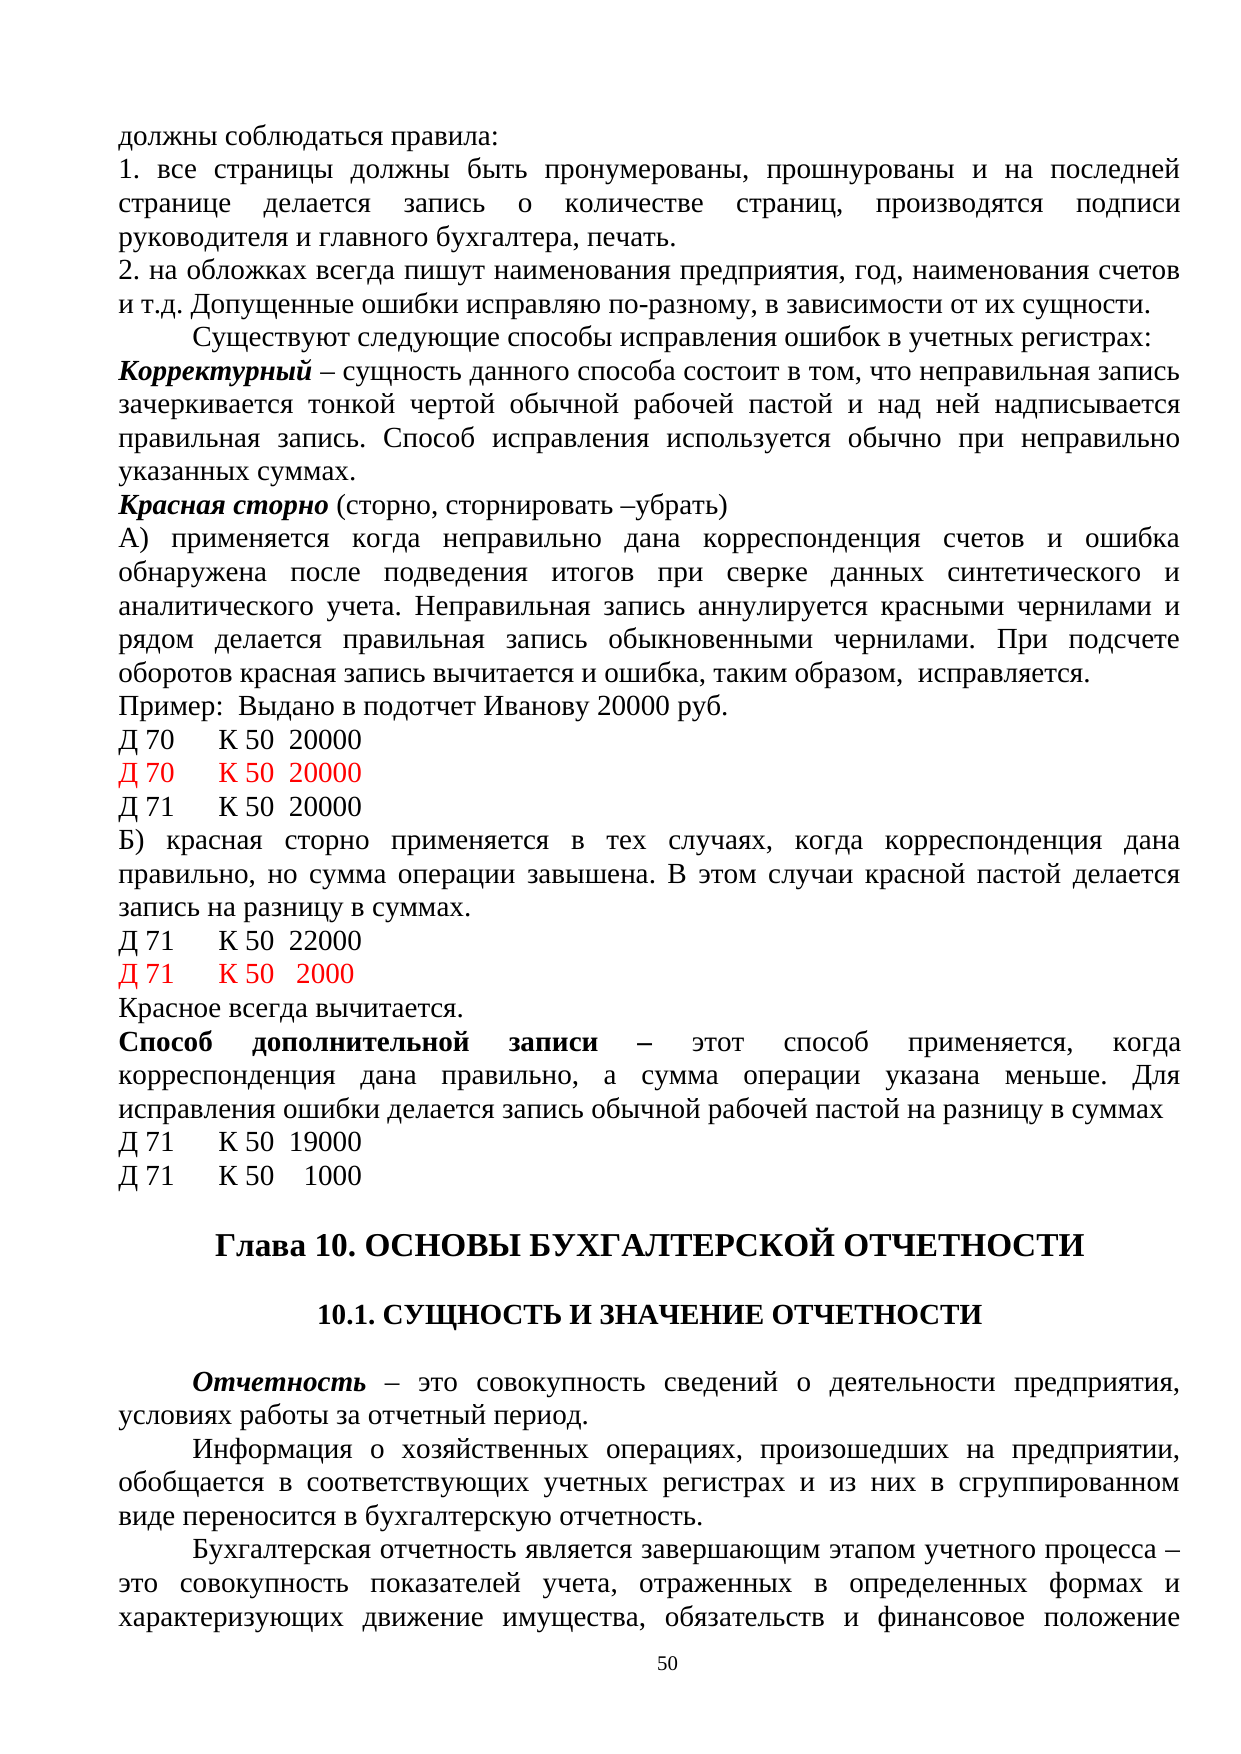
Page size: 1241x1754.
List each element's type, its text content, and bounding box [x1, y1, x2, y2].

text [118, 1532, 1181, 1632]
text Красная сторно (сторно, сторнировать –убрать) [118, 487, 1181, 521]
text Пример: Выдано в подотчет Иванову 20000 руб. [118, 688, 1181, 722]
text Информация о хозяйственных операциях, произошедших на предприятии, обобщается в соответствующих учетных регистрах и из них в сгруппированном виде переносится в бухгалтерскую отчетность. [118, 1431, 1181, 1532]
text Существуют следующие способы исправления ошибок в учетных регистрах: [118, 319, 1181, 353]
text Д 70 К 50 20000 [118, 755, 1181, 789]
text Корректурный – сущность данного способа состоит в том, что неправильная запись зачеркивается тонкой чертой обычной рабочей пастой и над ней надписывается правильная запись. Способ исправления используется обычно при неправильно указанных суммах. [118, 353, 1181, 487]
text Д 71 К 50 19000 [118, 1124, 1181, 1158]
text Д 71 К 50 2000 [118, 957, 1181, 990]
text Б) красная сторно применяется в тех случаях, когда корреспонденция дана правильно, но сумма операции завышена. В этом случаи красной пастой делается запись на разницу в суммах. [118, 822, 1181, 923]
text 2. на обложках всегда пишут наименования предприятия, год, наименования счетов и т.д. Допущенные ошибки исправляю по-разному, в зависимости от их сущности. [118, 252, 1181, 319]
text Отчетность – это совокупность сведений о деятельности предприятия, условиях работы за отчетный период. [118, 1364, 1181, 1431]
text Д 71 К 50 20000 [118, 789, 1181, 822]
text Д 70 К 50 20000 [118, 722, 1181, 755]
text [118, 118, 1181, 152]
text Д 71 К 50 1000 [118, 1158, 1181, 1191]
subtitle Глава 10. ОСНОВЫ БУХГАЛТЕРСКОЙ ОТЧЕТНОСТИ [118, 1225, 1181, 1263]
text А) применяется когда неправильно дана корреспонденция счетов и ошибка обнаружена после подведения итогов при сверке данных синтетического и аналитического учета. Неправильная запись аннулируется красными чернилами и рядом делается правильная запись обыкновенными чернилами. При подсчете оборотов красная запись вычитается и ошибка, таким образом, исправляется. [118, 521, 1181, 688]
subtitle 10.1. СУЩНОСТЬ И ЗНАЧЕНИЕ ОТЧЕТНОСТИ [118, 1297, 1181, 1330]
text Красное всегда вычитается. [118, 990, 1181, 1024]
text Д 71 К 50 22000 [118, 923, 1181, 957]
text 1. все страницы должны быть пронумерованы, прошнурованы и на последней странице делается запись о количестве страниц, производятся подписи руководителя и главного бухгалтера, печать. [118, 152, 1181, 252]
text Способ дополнительной записи – этот способ применяется, когда корреспонденция дана правильно, а сумма операции указана меньше. Для исправления ошибки делается запись обычной рабочей пастой на разницу в суммах [118, 1024, 1181, 1124]
